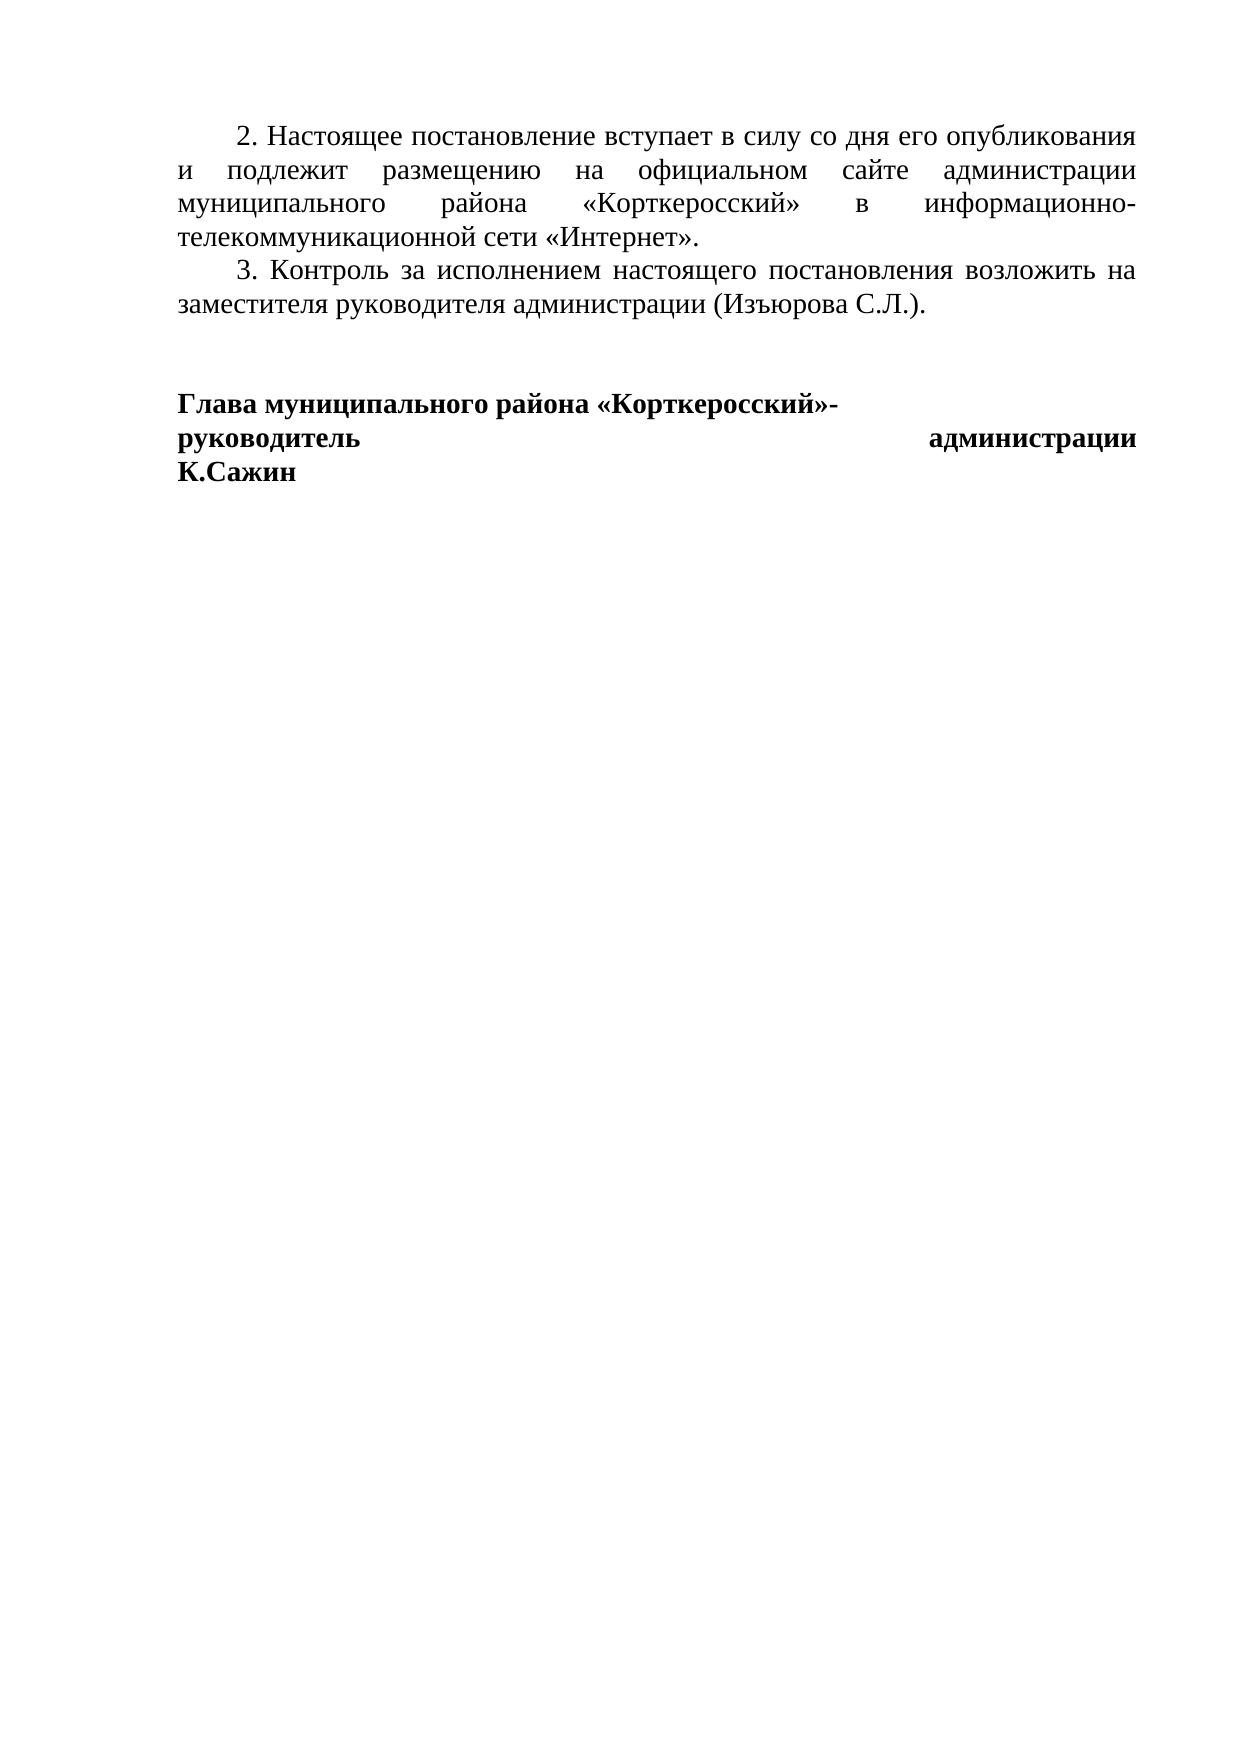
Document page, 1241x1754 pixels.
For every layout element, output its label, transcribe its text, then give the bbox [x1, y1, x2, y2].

text 3. Контроль за исполнением настоящего постановления возложить на заместителя руководителя администрации (Изъюрова С.Л.). [177, 252, 1137, 319]
text 2. Настоящее постановление вступает в силу со дня его опубликования и подлежит размещению на официальном сайте администрации муниципального района «Корткеросский» в информационно-телекоммуникационной сети «Интернет». [177, 118, 1137, 252]
text Глава муниципального района «Корткеросский»- [177, 387, 1137, 420]
text руководитель администрации К.Сажин [177, 420, 1137, 487]
